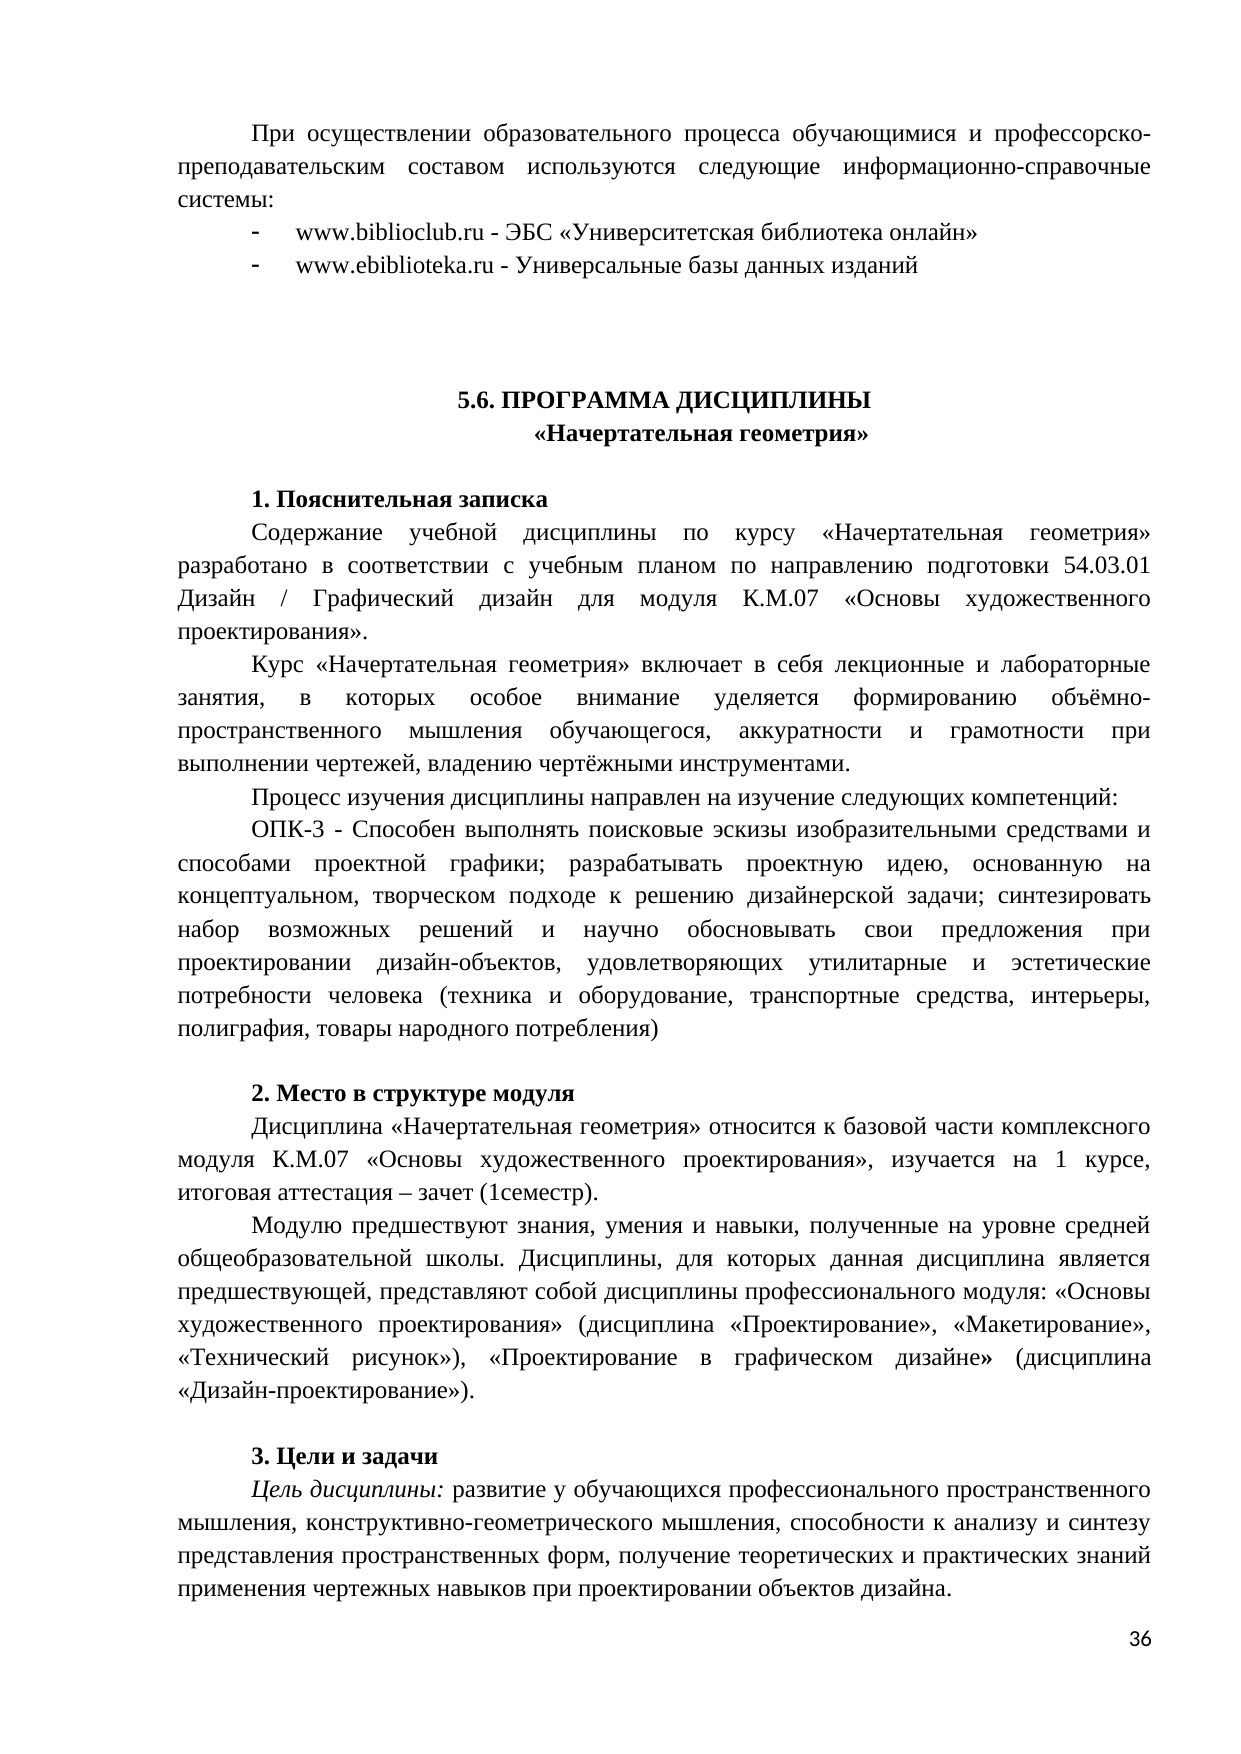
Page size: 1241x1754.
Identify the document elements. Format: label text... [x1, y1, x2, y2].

list www.biblioclub.ru - ЭБС «Университетская библиотека онлайн» [177, 217, 1152, 246]
text 3. Цели и задачи [177, 1441, 1152, 1470]
text ОПК-3 - Способен выполнять поисковые эскизы изобразительными средствами и способами проектной графики; разрабатывать проектную идею, основанную на концептуальном, творческом подходе к решению дизайнерской задачи; синтезировать набор возможных решений и научно обосновывать свои предложения при проектировании дизайн-объектов, удовлетворяющих утилитарные и эстетические потребности человека (техника и оборудование, транспортные средства, интерьеры, полиграфия, товары народного потребления) [177, 814, 1152, 1041]
text 5.6. ПРОГРАММА ДИСЦИПЛИНЫ [177, 385, 1152, 414]
text Процесс изучения дисциплины направлен на изучение следующих компетенций: [177, 782, 1152, 810]
text Дисциплина «Начертательная геометрия» относится к базовой части комплексного модуля К.М.07 «Основы художественного проектирования», изучается на 1 курсе, итоговая аттестация – зачет (1семестр). [177, 1111, 1152, 1206]
text Модулю предшествуют знания, умения и навыки, полученные на уровне средней общеобразовательной школы. Дисциплины, для которых данная дисциплина является предшествующей, представляют собой дисциплины профессионального модуля: «Основы художественного проектирования» (дисциплина «Проектирование», «Макетирование», «Технический рисунок»), «Проектирование в графическом дизайне» (дисциплина «Дизайн-проектирование»). [177, 1210, 1152, 1404]
text 1. Пояснительная записка [177, 484, 1152, 513]
text Цель дисциплины: развитие у обучающихся профессионального пространственного мышления, конструктивно-геометрического мышления, способности к анализу и синтезу представления пространственных форм, получение теоретических и практических знаний применения чертежных навыков при проектировании объектов дизайна. [177, 1474, 1152, 1602]
text Курс «Начертательная геометрия» включает в себя лекционные и лабораторные занятия, в которых особое внимание уделяется формированию объёмно-пространственного мышления обучающегося, аккуратности и грамотности при выполнении чертежей, владению чертёжными инструментами. [177, 649, 1152, 777]
text При осуществлении образовательного процесса обучающимися и профессорско-преподавательским составом используются следующие информационно-справочные системы: [177, 118, 1152, 213]
list www.ebiblioteka.ru - Универсальные базы данных изданий [177, 250, 1152, 279]
text 2. Место в структуре модуля [177, 1078, 1152, 1107]
text «Начертательная геометрия» [177, 418, 1152, 447]
text Содержание учебной дисциплины по курсу «Начертательная геометрия» разработано в соответствии с учебным планом по направлению подготовки 54.03.01 Дизайн / Графический дизайн для модуля К.М.07 «Основы художественного проектирования». [177, 517, 1152, 645]
